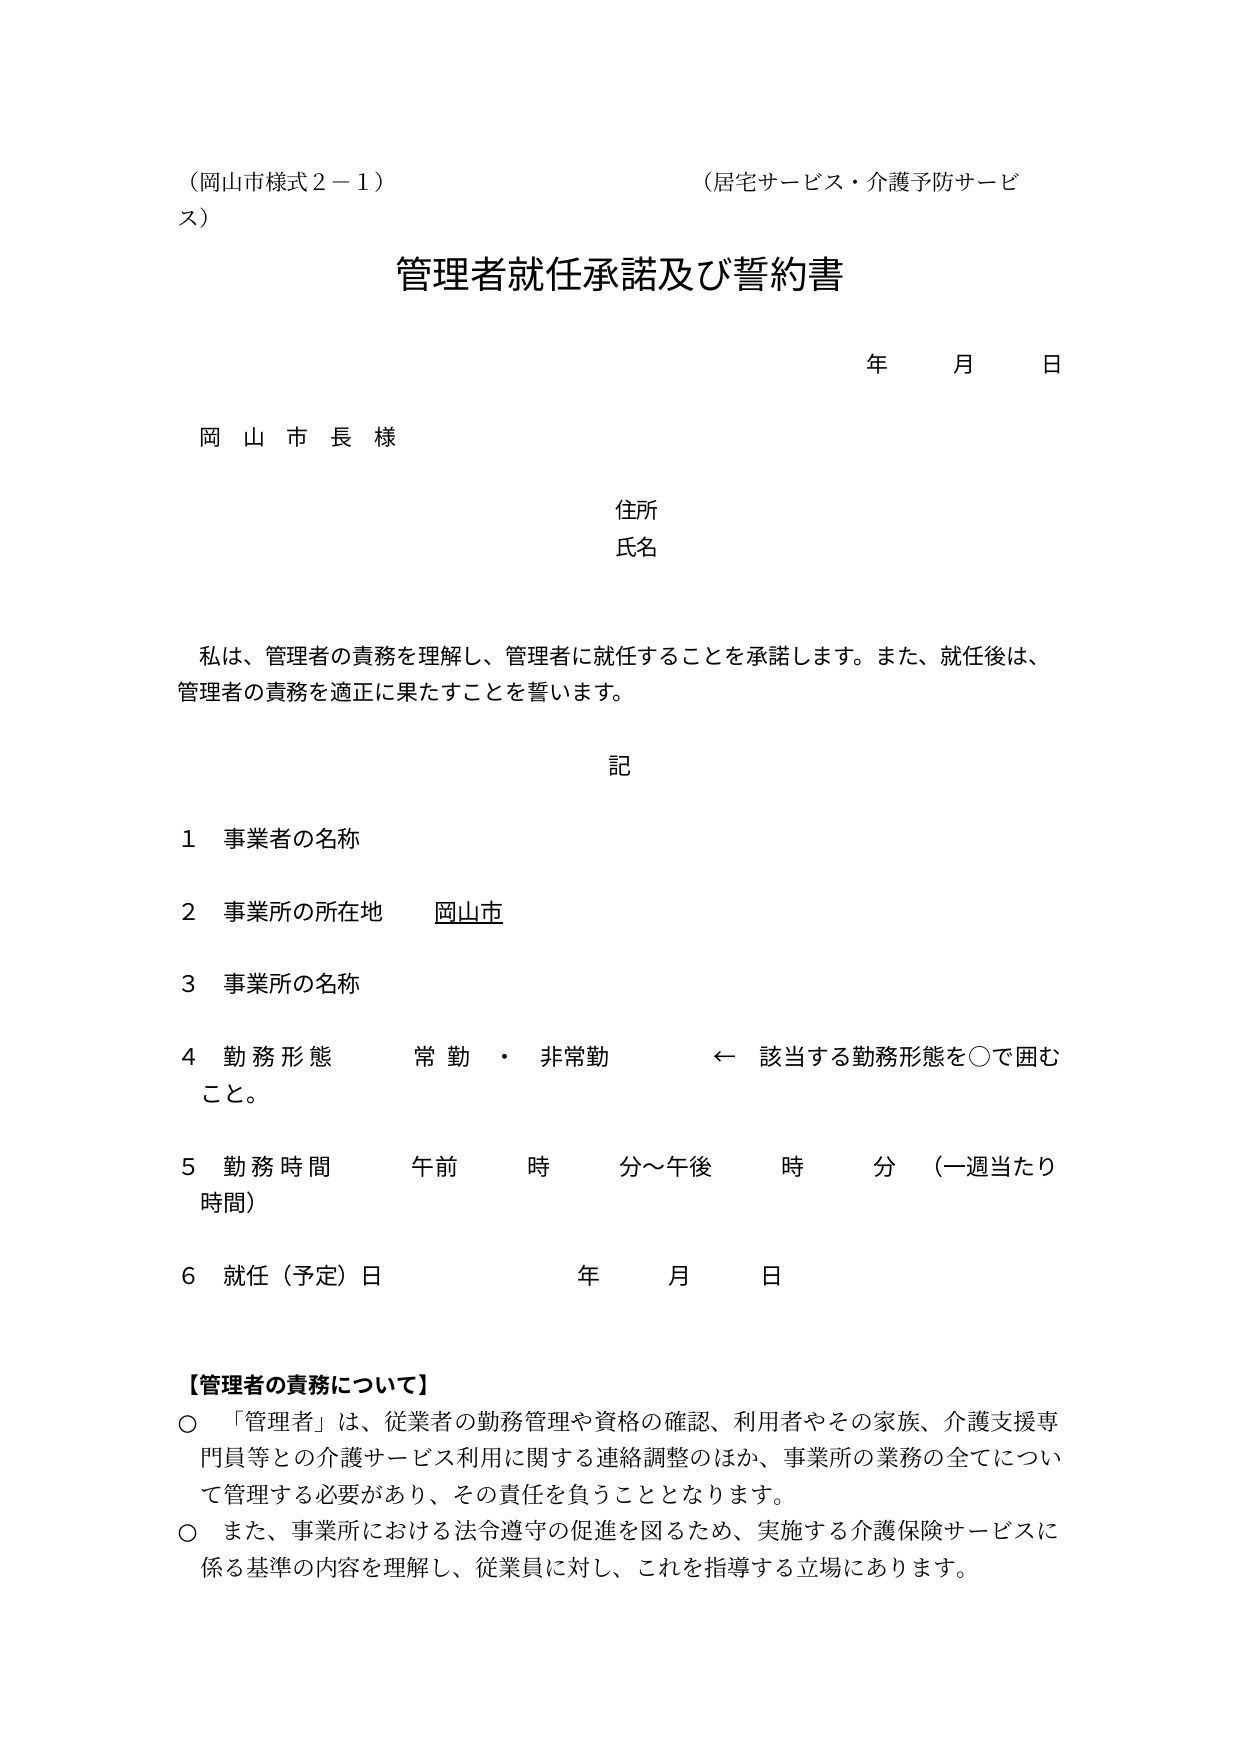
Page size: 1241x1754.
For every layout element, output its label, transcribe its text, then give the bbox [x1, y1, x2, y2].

text 【管理者の責務について】 [177, 1366, 1063, 1402]
text ○ また、事業所における法令遵守の促進を図るため、実施する介護保険サービスに係る基準の内容を理解し、従業員に対し、これを指導する立場にあります。 [177, 1512, 1063, 1584]
text 氏名 [177, 527, 1063, 564]
text （岡山市様式２－１） （居宅サービス・介護予防サービス） [177, 163, 1063, 236]
text 記 [177, 746, 1063, 782]
text ２ 事業所の所在地 岡山市 [177, 892, 1063, 928]
text ４ 勤 務 形 態 常 勤 ・ 非常勤 ← 該当する勤務形態を○で囲むこと。 [177, 1038, 1063, 1111]
text ６ 就任（予定）日 年 月 日 [177, 1256, 1063, 1293]
text 住所 [177, 491, 1063, 527]
text 年 月 日 [177, 345, 1063, 381]
text 私は、管理者の責務を理解し、管理者に就任することを承諾します。また、就任後は、管理者の責務を適正に果たすことを誓います。 [177, 637, 1063, 709]
text ○ 「管理者」は、従業者の勤務管理や資格の確認、利用者やその家族、介護支援専門員等との介護サービス利用に関する連絡調整のほか、事業所の業務の全てについて管理する必要があり、その責任を負うこととなります。 [177, 1402, 1063, 1512]
text １ 事業者の名称 [177, 819, 1063, 855]
text ５ 勤 務 時 間 午前 時 分～午後 時 分 （一週当たり 時間） [177, 1147, 1063, 1220]
text 岡 山 市 長 様 [177, 418, 1063, 454]
text 管理者就任承諾及び誓約書 [177, 236, 1063, 308]
text ３ 事業所の名称 [177, 965, 1063, 1001]
